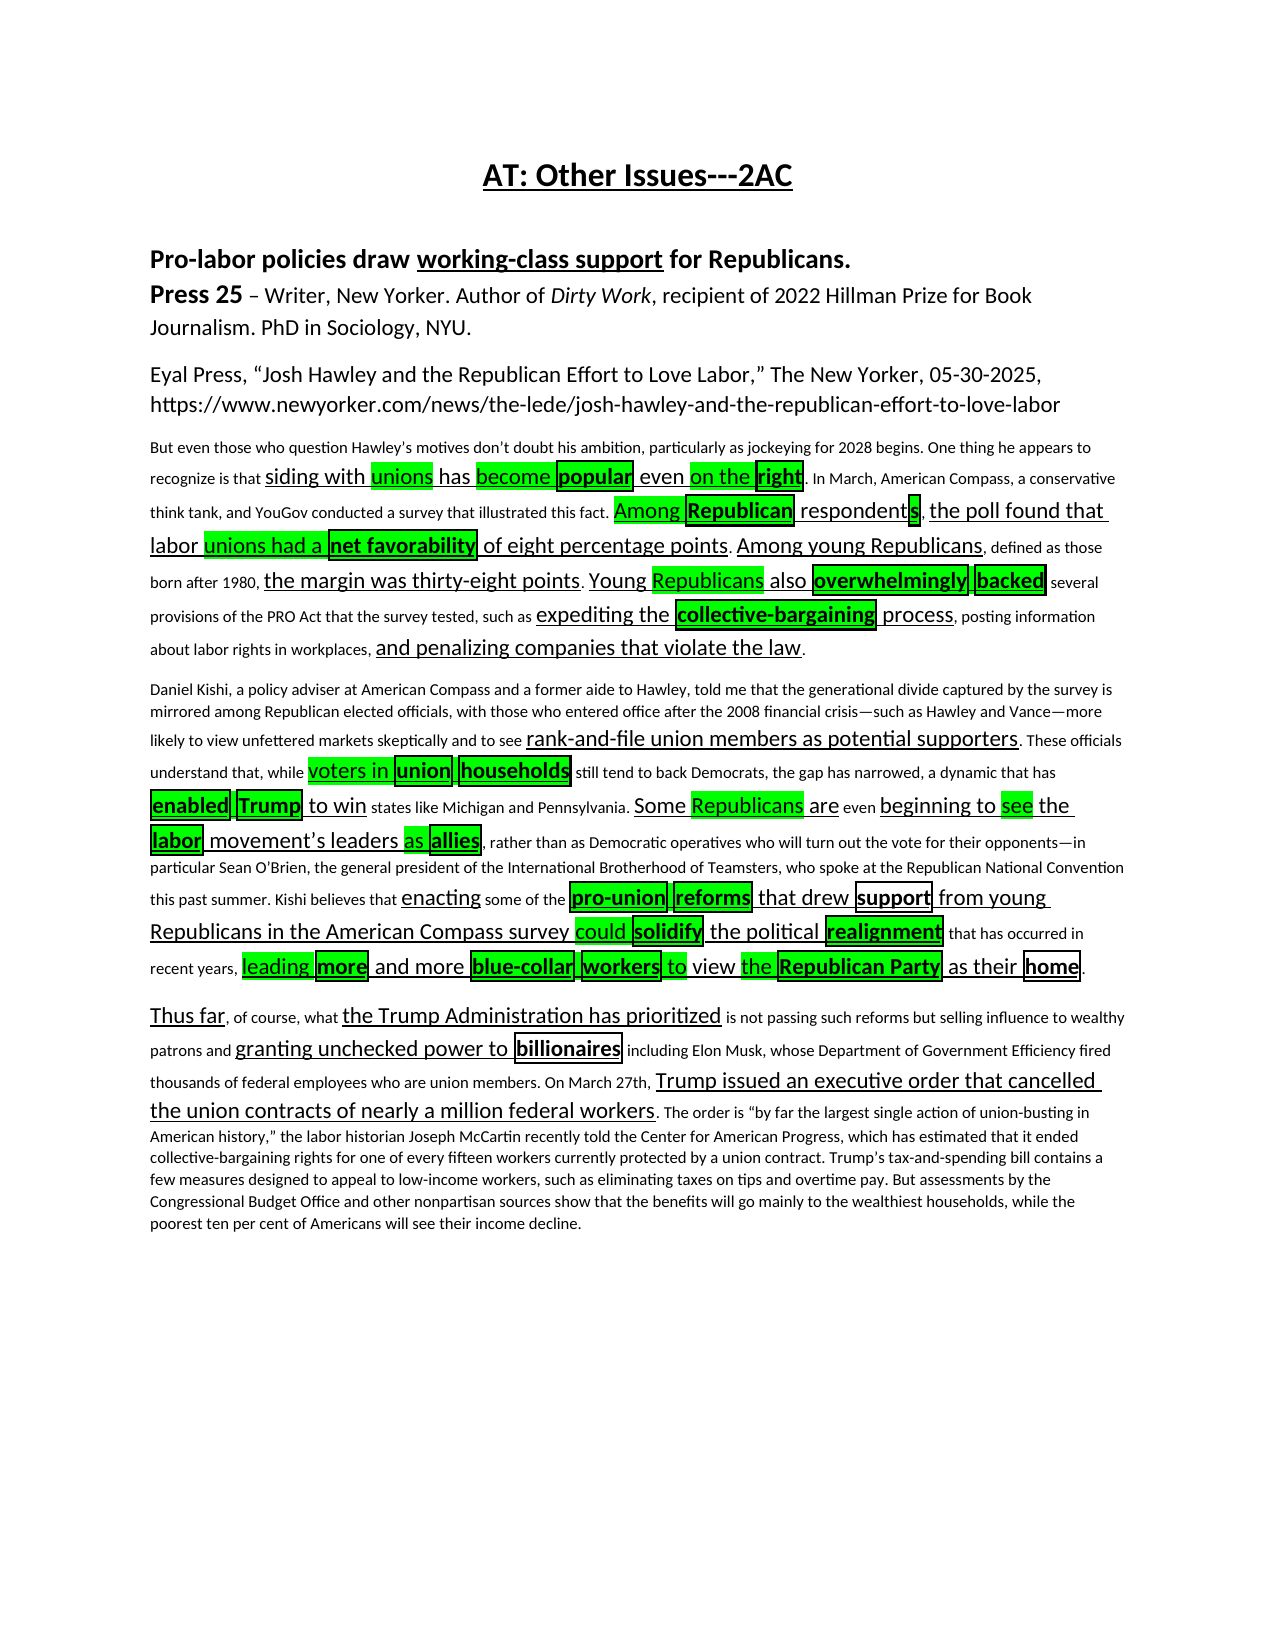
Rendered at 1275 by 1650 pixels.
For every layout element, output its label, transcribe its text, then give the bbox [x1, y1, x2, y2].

text Thus far, of course, what the Trump Administration has prioritized is not passing such reforms but selling influence to wealthy patrons and granting unchecked power to billionaires including Elon Musk, whose Department of Government Efficiency fired thousands of federal employees who are union members. On March 27th, Trump issued an executive order that cancelled the union contracts of nearly a million federal workers. The order is “by far the largest single action of union-busting in American history,” the labor historian Joseph McCartin recently told the Center for American Progress, which has estimated that it ended collective-bargaining rights for one of every fifteen workers currently protected by a union contract. Trump’s tax-and-spending bill contains a few measures designed to appeal to low-income workers, such as eliminating taxes on tips and overtime pay. But assessments by the Congressional Budget Office and other nonpartisan sources show that the benefits will go mainly to the wealthiest households, while the poorest ten per cent of Americans will see their income decline. [150, 1001, 1125, 1234]
text Press 25 – Writer, New Yorker. Author of Dirty Work, recipient of 2022 Hillman Prize for Book Journalism. PhD in Sociology, NYU. [150, 278, 1125, 341]
text But even those who question Hawley’s motives don’t doubt his ambition, particularly as jockeying for 2028 begins. One thing he appears to recognize is that siding with unions has become popular even on the right. In March, American Compass, a conservative think tank, and YouGov conducted a survey that illustrated this fact. Among Republican respondents, the poll found that labor unions had a net favorability of eight percentage points. Among young Republicans, defined as those born after 1980, the margin was thirty-eight points. Young Republicans also overwhelmingly backed several provisions of the PRO Act that the survey tested, such as expediting the collective-bargaining process, posting information about labor rights in workplaces, and penalizing companies that violate the law. [150, 437, 1125, 661]
text Daniel Kishi, a policy adviser at American Compass and a former aide to Hawley, told me that the generational divide captured by the survey is mirrored among Republican elected officials, with those who entered office after the 2008 financial crisis—such as Hawley and Vance—more likely to view unfettered markets skeptically and to see rank-and-file union members as potential supporters. These officials understand that, while voters in union households still tend to back Democrats, the gap has narrowed, a dynamic that has enabled Trump to win states like Michigan and Pennsylvania. Some Republicans are even beginning to see the labor movement’s leaders as allies, rather than as Democratic operatives who will turn out the vote for their opponents—in particular Sean O’Brien, the general president of the International Brotherhood of Teamsters, who spoke at the Republican National Convention this past summer. Kishi believes that enacting some of the pro-union reforms that drew support from young Republicans in the American Compass survey could solidify the political realignment that has occurred in recent years, leading more and more blue-collar workers to view the Republican Party as their home. [150, 680, 1125, 982]
text Eyal Press, “Josh Hawley and the Republican Effort to Love Labor,” The New Yorker, 05-30-2025, https://www.newyorker.com/news/the-lede/josh-hawley-and-the-republican-effort-to-love-labor [150, 360, 1125, 418]
subtitle AT: Other Issues---2AC [150, 154, 1125, 195]
subtitle Pro-labor policies draw working-class support for Republicans. [150, 242, 1125, 275]
